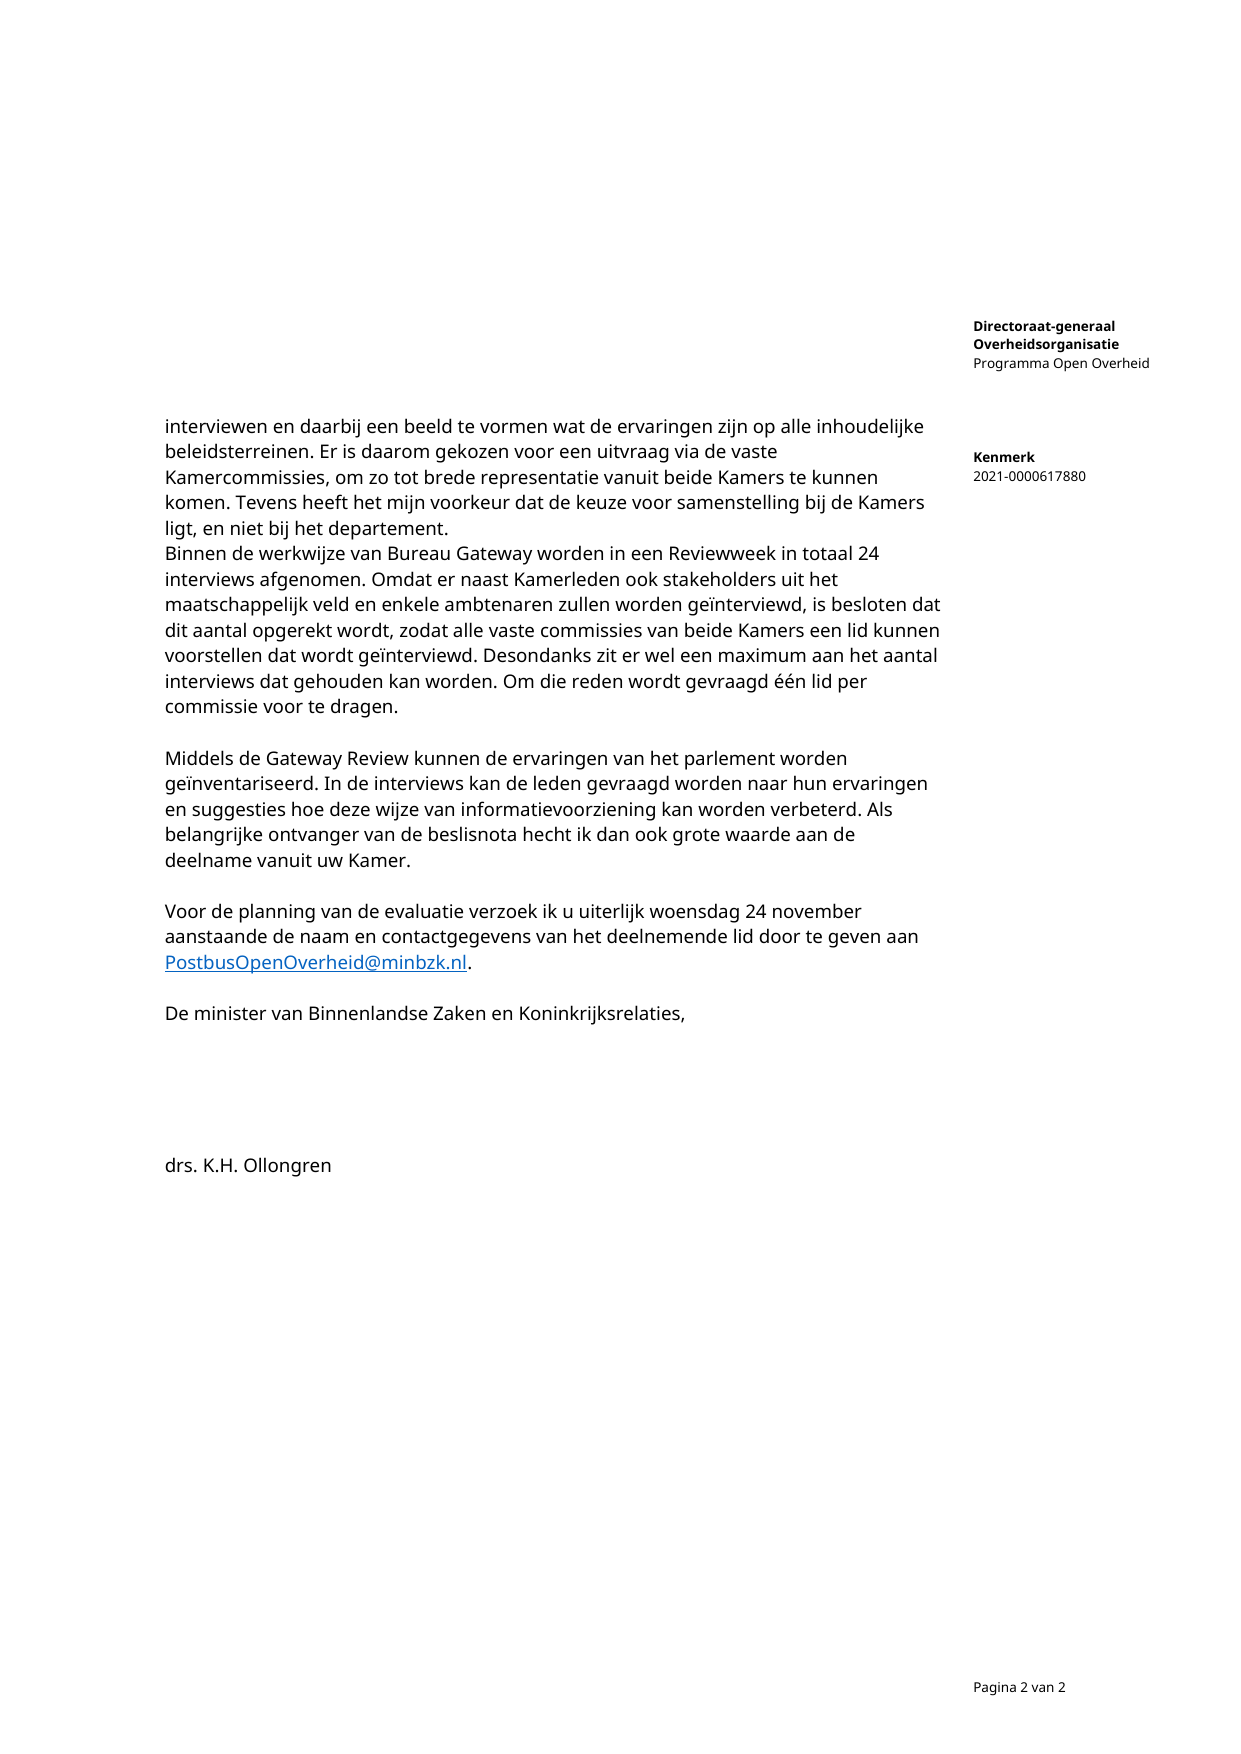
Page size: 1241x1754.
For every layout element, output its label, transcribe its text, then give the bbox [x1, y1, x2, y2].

text Voor de planning van de evaluatie verzoek ik u uiterlijk woensdag 24 november aanstaande de naam en contactgegevens van het deelnemende lid door te geven aan PostbusOpenOverheid@minbzk.nl. [164, 898, 946, 974]
text drs. K.H. Ollongren [164, 1153, 946, 1178]
text De minister van Binnenlandse Zaken en Koninkrijksrelaties, [164, 1000, 946, 1025]
text Middels de Gateway Review kunnen de ervaringen van het parlement worden geïnventariseerd. In de interviews kan de leden gevraagd worden naar hun ervaringen en suggesties hoe deze wijze van informatievoorziening kan worden verbeterd. Als belangrijke ontvanger van de beslisnota hecht ik dan ook grote waarde aan de deelname vanuit uw Kamer. [164, 745, 946, 872]
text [164, 413, 946, 541]
text Binnen de werkwijze van Bureau Gateway worden in een Reviewweek in totaal 24 interviews afgenomen. Omdat er naast Kamerleden ook stakeholders uit het maatschappelijk veld en enkele ambtenaren zullen worden geïnterviewd, is besloten dat dit aantal opgerekt wordt, zodat alle vaste commissies van beide Kamers een lid kunnen voorstellen dat wordt geïnterviewd. Desondanks zit er wel een maximum aan het aantal interviews dat gehouden kan worden. Om die reden wordt gevraagd één lid per commissie voor te dragen. [164, 541, 946, 719]
